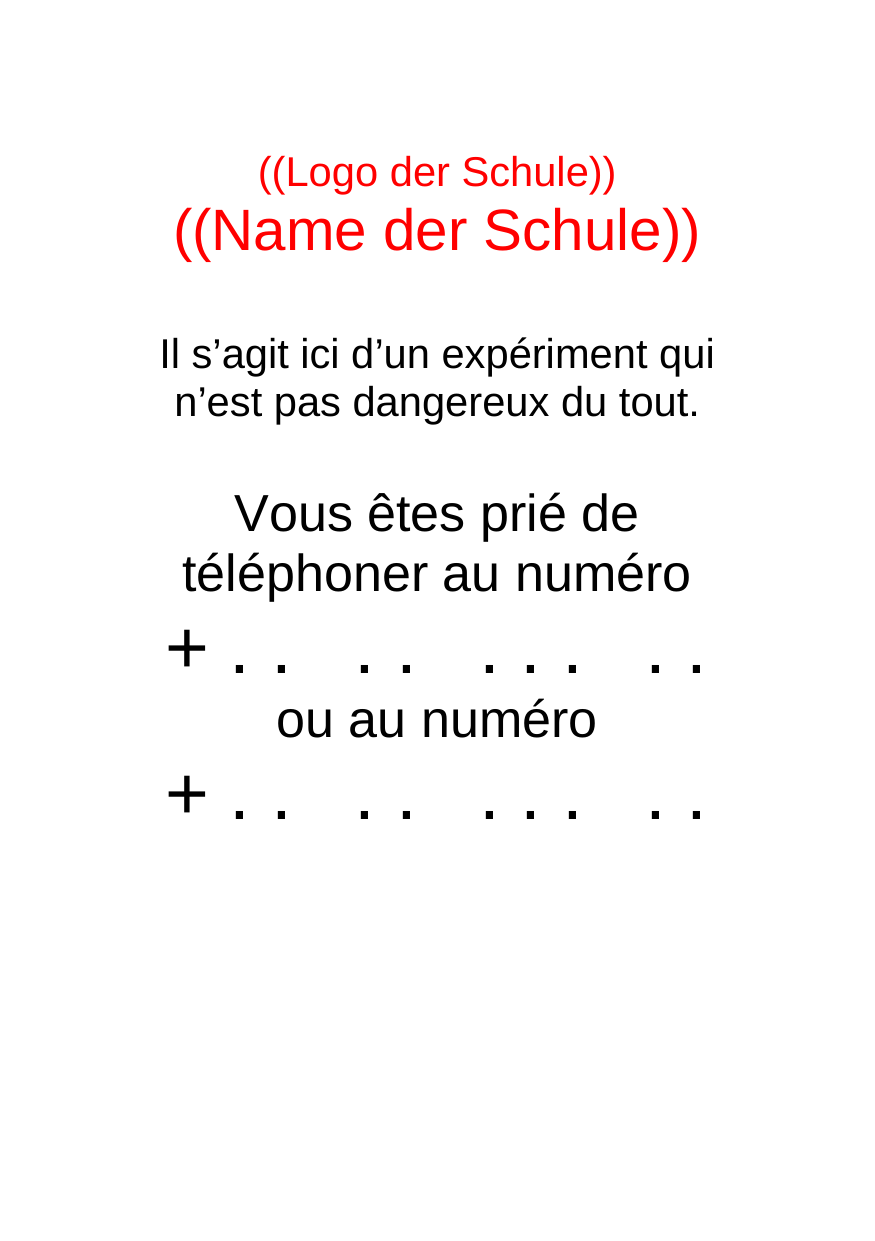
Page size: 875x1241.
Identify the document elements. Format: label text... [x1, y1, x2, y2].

text Il s’agit ici d’un expériment qui n’est pas dangereux du tout. [148, 330, 726, 426]
text ((Logo der Schule)) [148, 148, 726, 196]
text ou au numéro [148, 689, 726, 749]
text + . . . . . . . . . [148, 749, 726, 921]
text + . . . . . . . . . [148, 603, 726, 689]
text Vous êtes prié de téléphoner au numéro [148, 483, 726, 603]
text ((Name der Schule)) [148, 196, 726, 263]
